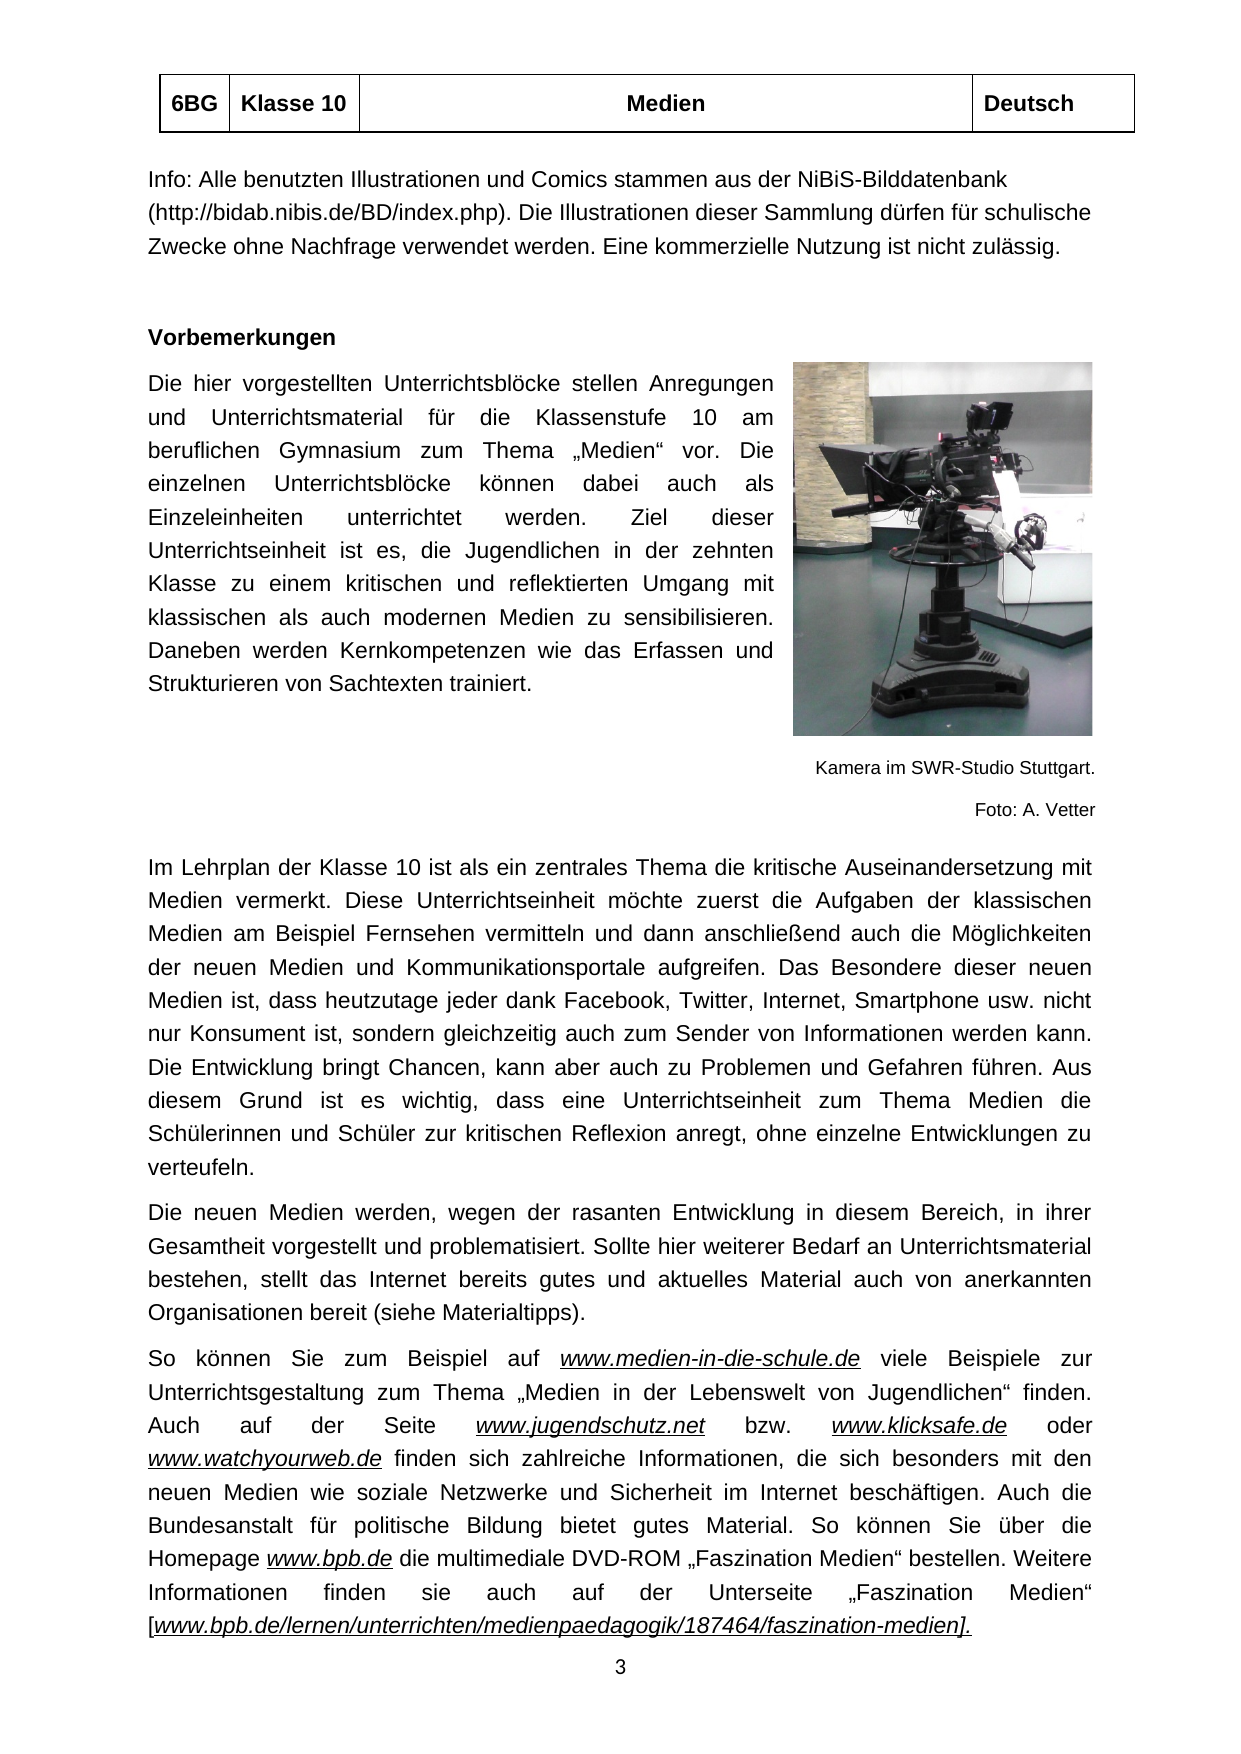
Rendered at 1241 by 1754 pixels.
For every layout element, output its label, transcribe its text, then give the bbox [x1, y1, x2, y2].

text Die neuen Medien werden, wegen der rasanten Entwicklung in diesem Bereich, in ihrer Gesamtheit vorgestellt und problematisiert. Sollte hier weiterer Bedarf an Unterrichtsmaterial bestehen, stellt das Internet bereits gutes und aktuelles Material auch von anerkannten Organisationen bereit (siehe Materialtipps). [148, 1194, 1093, 1327]
text Info: Alle benutzten Illustrationen und Comics stammen aus der NiBiS-Bilddatenbank (http://bidab.nibis.de/BD/index.php). Die Illustrationen dieser Sammlung dürfen für schulische Zwecke ohne Nachfrage verwendet werden. Eine kommerzielle Nutzung ist nicht zulässig. [148, 161, 1093, 261]
picture [792, 362, 1096, 735]
text Die hier vorgestellten Unterrichtsblöcke stellen Anregungen und Unterrichtsmaterial für die Klassenstufe 10 am beruflichen Gymnasium zum Thema „Medien“ vor. Die einzelnen Unterrichtsblöcke können dabei auch als Einzeleinheiten unterrichtet werden. Ziel dieser Unterrichtseinheit ist es, die Jugendlichen in der zehnten Klasse zu einem kritischen und reflektierten Umgang mit klassischen als auch modernen Medien zu sensibilisieren. Daneben werden Kernkompetenzen wie das Erfassen und Strukturieren von Sachtexten trainiert. [148, 365, 792, 698]
text Im Lehrplan der Klasse 10 ist als ein zentrales Thema die kritische Auseinandersetzung mit Medien vermerkt. Diese Unterrichtseinheit möchte zuerst die Aufgaben der klassischen Medien am Beispiel Fernsehen vermitteln und dann anschließend auch die Möglichkeiten der neuen Medien und Kommunikationsportale aufgreifen. Das Besondere dieser neuen Medien ist, dass heutzutage jeder dank Facebook, Twitter, Internet, Smartphone usw. nicht nur Konsument ist, sondern gleichzeitig auch zum Sender von Informationen werden kann. Die Entwicklung bringt Chancen, kann aber auch zu Problemen und Gefahren führen. Aus diesem Grund ist es wichtig, dass eine Unterrichtseinheit zum Thema Medien die Schülerinnen und Schüler zur kritischen Reflexion anregt, ohne einzelne Entwicklungen zu verteufeln. [148, 848, 1093, 1182]
text Vorbemerkungen [148, 319, 1093, 352]
text So können Sie zum Beispiel auf www.medien-in-die-schule.de viele Beispiele zur Unterrichtsgestaltung zum Thema „Medien in der Lebenswelt von Jugendlichen“ finden. Auch auf der Seite www.jugendschutz.net bzw. www.klicksafe.de oder www.watchyourweb.de finden sich zahlreiche Informationen, die sich besonders mit den neuen Medien wie soziale Netzwerke und Sicherheit im Internet beschäftigen. Auch die Bundesanstalt für politische Bildung bietet gutes Material. So können Sie über die Homepage www.bpb.de die multimediale DVD-ROM „Faszination Medien“ bestellen. Weitere Informationen finden sie auch auf der Unterseite „Faszination Medien“ [www.bpb.de/lernen/unterrichten/medienpaedagogik/187464/faszination-medien]. [148, 1340, 1093, 1640]
